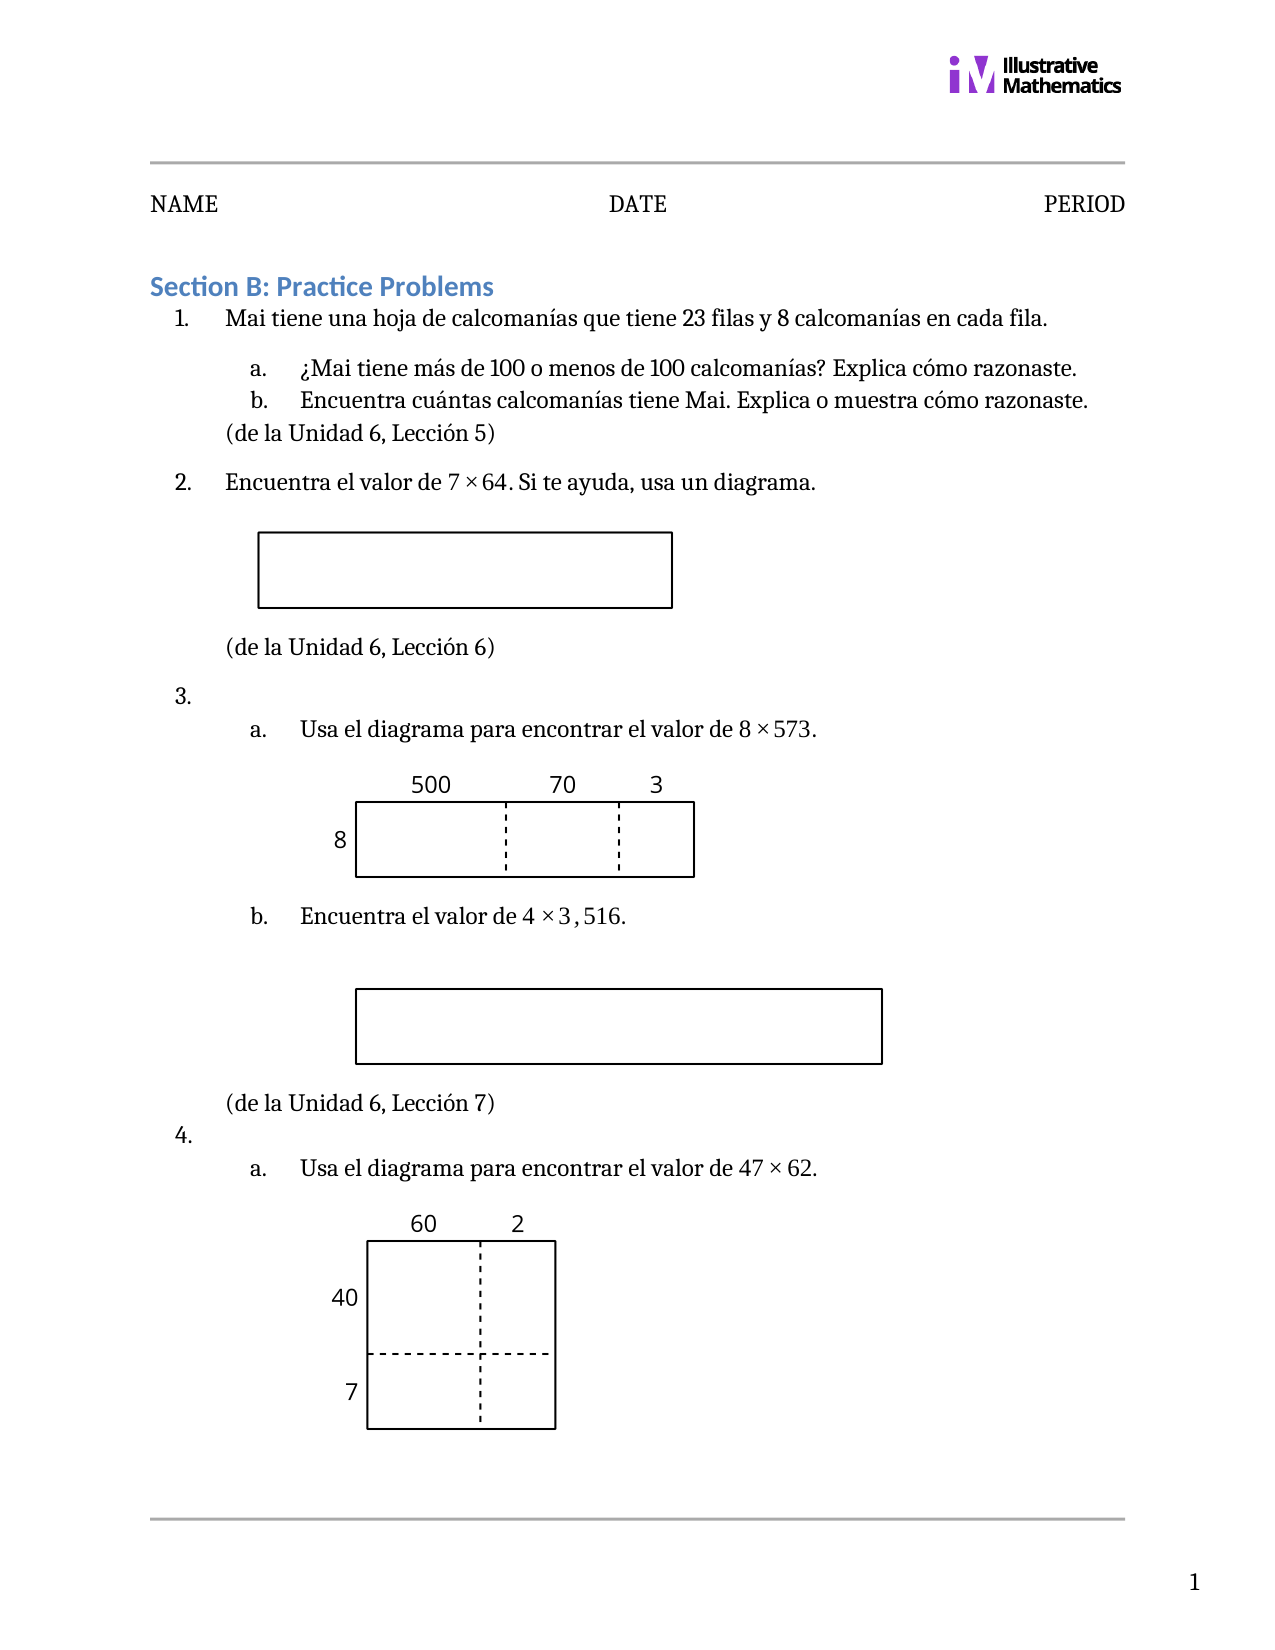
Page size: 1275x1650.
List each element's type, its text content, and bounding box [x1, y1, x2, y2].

list (de la Unidad 6, Lección 6) [175, 633, 1125, 661]
list Mai tiene una hoja de calcomanías que tiene 23 filas y 8 calcomanías en cada fila. [175, 304, 1125, 333]
picture [949, 55, 1121, 93]
list (de la Unidad 6, Lección 5) [175, 418, 1125, 447]
list Usa el diagrama para encontrar el valor de . [250, 715, 1125, 743]
list Encuentra el valor de . [250, 902, 1125, 931]
list ¿Mai tiene más de 100 o menos de 100 calcomanías? Explica cómo razonaste. [250, 353, 1125, 382]
list Encuentra el valor de . Si te ayuda, usa un diagrama. [175, 468, 1125, 497]
picture [318, 951, 897, 1079]
list Encuentra cuántas calcomanías tiene Mai. Explica o muestra cómo razonaste. [250, 386, 1125, 415]
picture [243, 517, 687, 623]
list (de la Unidad 6, Lección 7) [175, 1089, 1125, 1118]
picture [318, 764, 709, 892]
subtitle Section B: Practice Problems [150, 268, 1125, 304]
picture [318, 1203, 563, 1444]
list Usa el diagrama para encontrar el valor de . [250, 1154, 1125, 1183]
